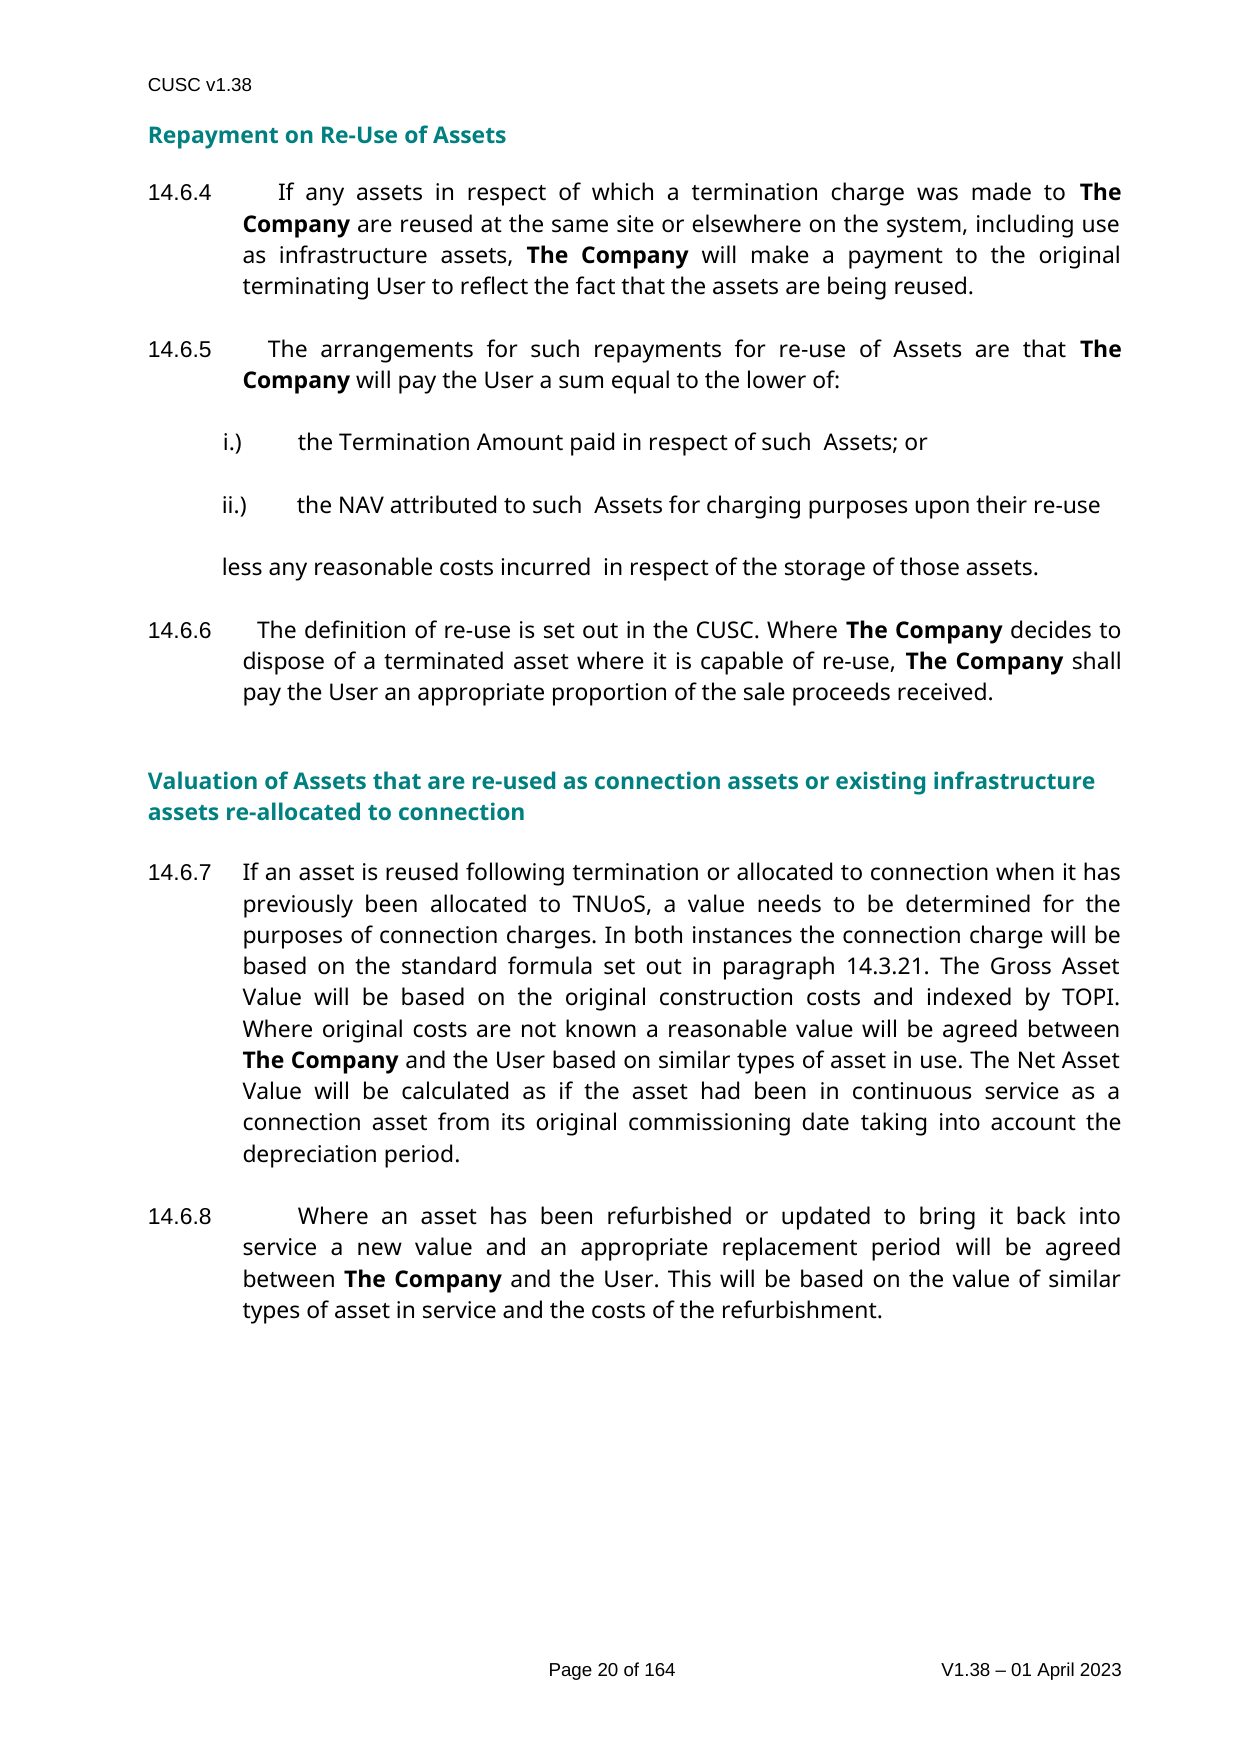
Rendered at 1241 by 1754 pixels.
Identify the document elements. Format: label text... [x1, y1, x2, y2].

list The arrangements for such repayments for re-use of Assets are that The Company will pay the User a sum equal to the lower of: [148, 333, 1121, 395]
list If an asset is reused following termination or allocated to connection when it has previously been allocated to TNUoS, a value needs to be determined for the purposes of connection charges. In both instances the connection charge will be based on the standard formula set out in paragraph 14.3.21. The Gross Asset Value will be based on the original construction costs and indexed by TOPI. Where original costs are not known a reasonable value will be agreed between The Company and the User based on similar types of asset in use. The Net Asset Value will be calculated as if the asset had been in continuous service as a connection asset from its original commissioning date taking into account the depreciation period. [148, 856, 1121, 1169]
subtitle Repayment on Re-Use of Assets [148, 119, 1121, 150]
list the NAV attributed to such Assets for charging purposes upon their re-use [222, 489, 1121, 520]
list the Termination Amount paid in respect of such Assets; or [223, 426, 1121, 458]
subtitle Valuation of Assets that are re-used as connection assets or existing infrastructure assets re-allocated to connection [148, 765, 1121, 828]
list The definition of re-use is set out in the CUSC. Where The Company decides to dispose of a terminated asset where it is capable of re-use, The Company shall pay the User an appropriate proportion of the sale proceeds received. [148, 614, 1121, 708]
text less any reasonable costs incurred in respect of the storage of those assets. [222, 551, 1121, 583]
list Where an asset has been refurbished or updated to bring it back into service a new value and an appropriate replacement period will be agreed between The Company and the User. This will be based on the value of similar types of asset in service and the costs of the refurbishment. [148, 1200, 1121, 1325]
list If any assets in respect of which a termination charge was made to The Company are reused at the same site or elsewhere on the system, including use as infrastructure assets, The Company will make a payment to the original terminating User to reflect the fact that the assets are being reused. [148, 176, 1121, 301]
